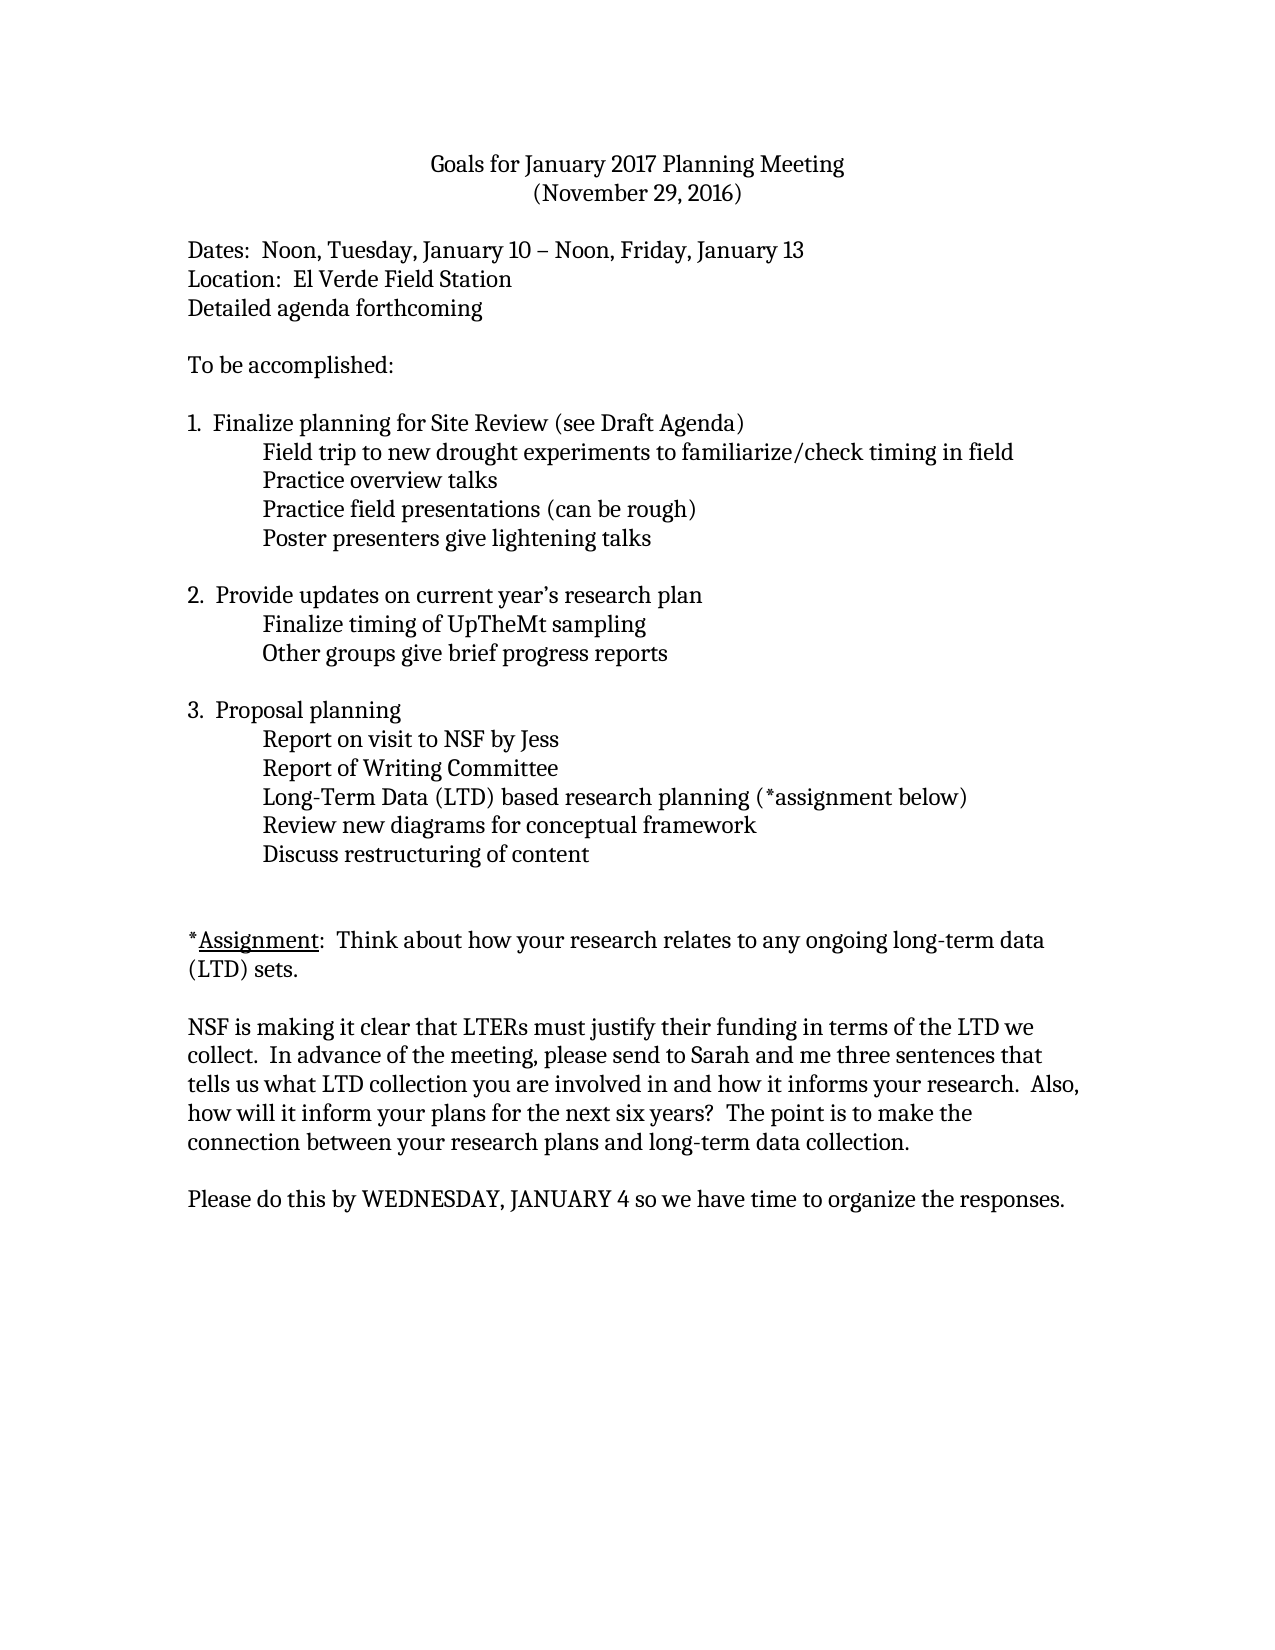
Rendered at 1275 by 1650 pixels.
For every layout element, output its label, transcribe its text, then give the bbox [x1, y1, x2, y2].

text Review new diagrams for conceptual framework [187, 811, 1087, 840]
text Goals for January 2017 Planning Meeting [187, 150, 1087, 179]
text Poster presenters give lightening talks [187, 524, 1087, 552]
text Dates: Noon, Tuesday, January 10 – Noon, Friday, January 13 [187, 236, 1087, 265]
text NSF is making it clear that LTERs must justify their funding in terms of the LTD we collect. In advance of the meeting, please send to Sarah and me three sentences that tells us what LTD collection you are involved in and how it informs your research. Also, how will it inform your plans for the next six years? The point is to make the connection between your research plans and long-term data collection. [187, 1012, 1087, 1156]
text Report of Writing Committee [187, 754, 1087, 782]
text 3. Proposal planning [187, 696, 1087, 725]
text (November 29, 2016) [187, 179, 1087, 207]
text 1. Finalize planning for Site Review (see Draft Agenda) [187, 409, 1087, 437]
text Practice overview talks [187, 466, 1087, 495]
text Discuss restructuring of content [187, 840, 1087, 869]
text Detailed agenda forthcoming [187, 294, 1087, 322]
text Please do this by WEDNESDAY, JANUARY 4 so we have time to organize the responses. [187, 1185, 1087, 1214]
text 2. Provide updates on current year’s research plan [187, 581, 1087, 610]
text Other groups give brief progress reports [187, 639, 1087, 667]
text Report on visit to NSF by Jess [187, 725, 1087, 754]
text Practice field presentations (can be rough) [187, 495, 1087, 524]
text Finalize timing of UpTheMt sampling [187, 610, 1087, 639]
text Field trip to new drought experiments to familiarize/check timing in field [187, 437, 1087, 466]
text *Assignment: Think about how your research relates to any ongoing long-term data (LTD) sets. [187, 926, 1087, 984]
text Location: El Verde Field Station [187, 265, 1087, 294]
text Long-Term Data (LTD) based research planning (*assignment below) [187, 782, 1087, 811]
text To be accomplished: [187, 351, 1087, 380]
